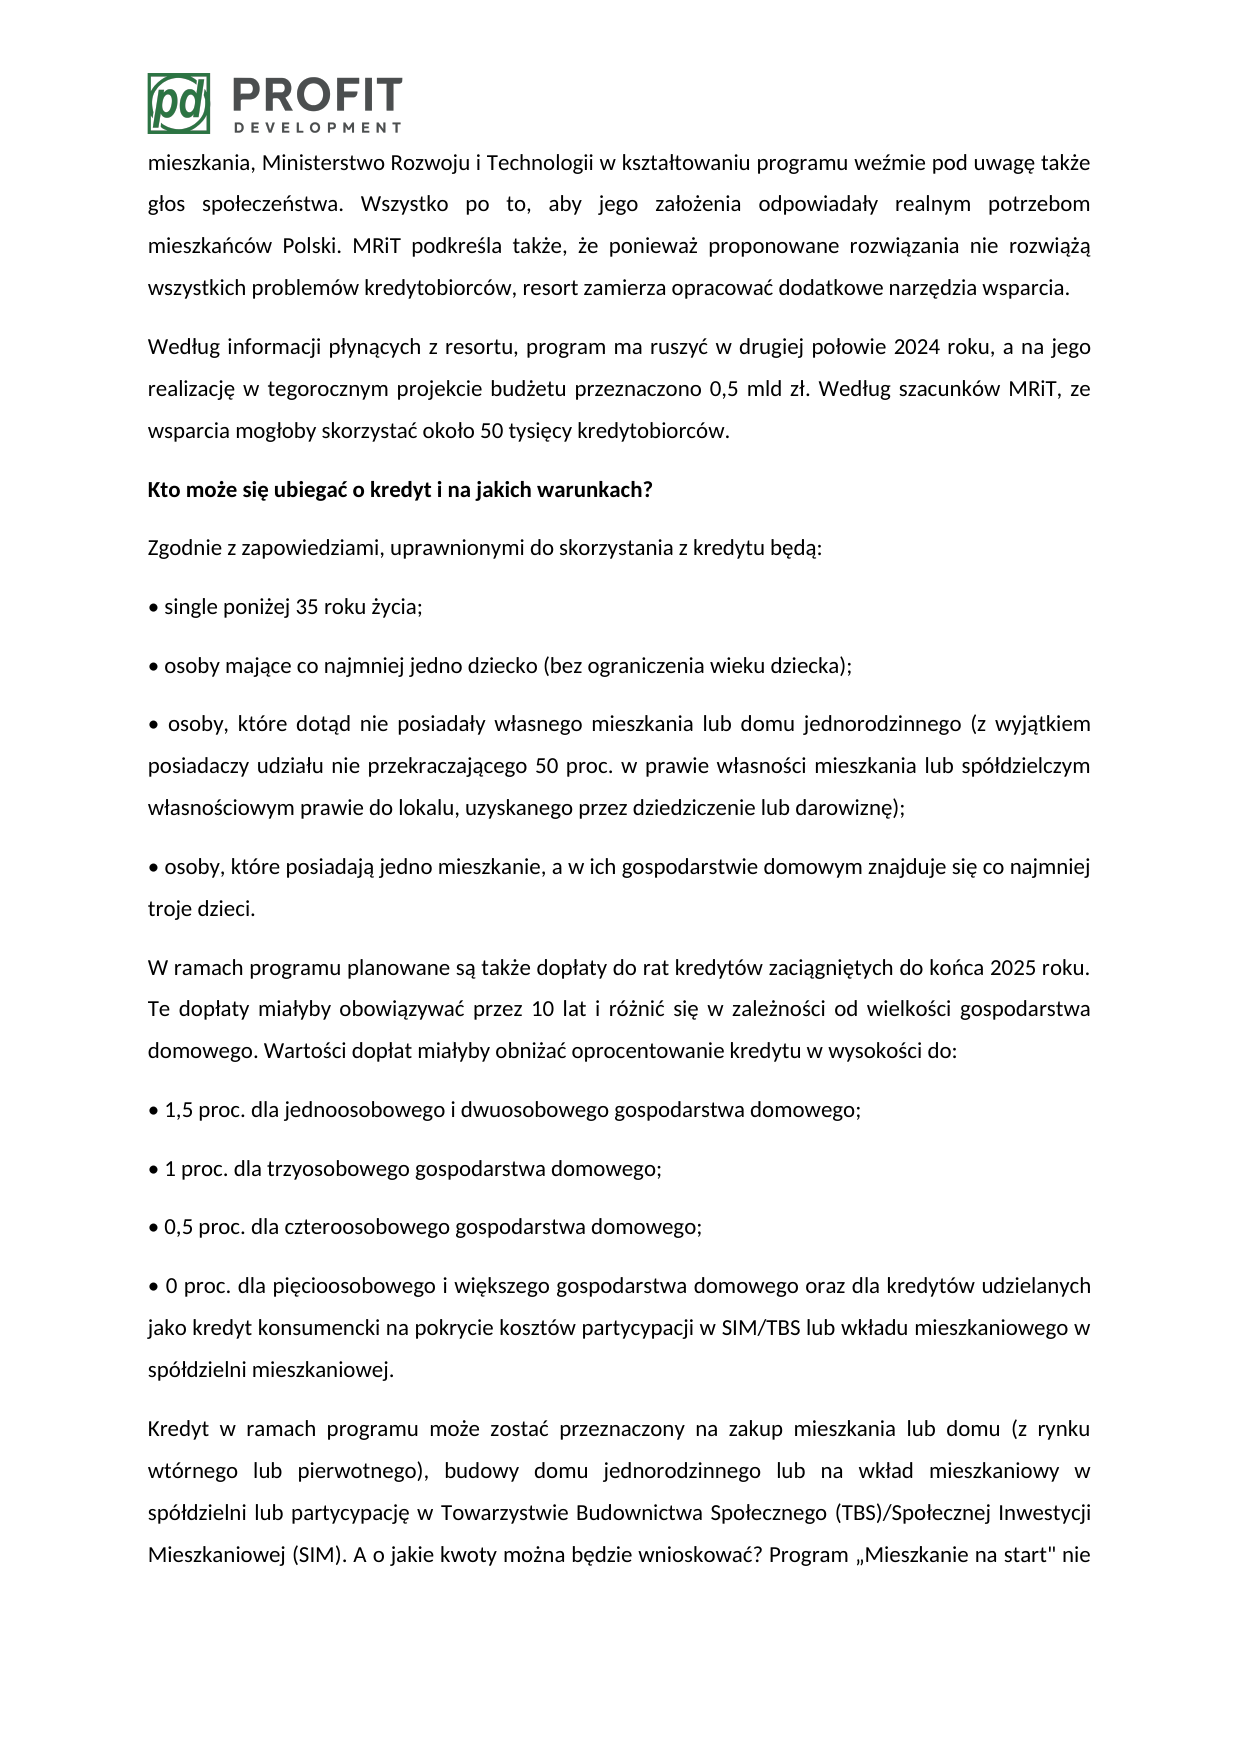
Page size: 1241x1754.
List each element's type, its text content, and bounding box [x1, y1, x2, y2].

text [148, 1414, 1093, 1568]
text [148, 148, 1093, 302]
picture [147, 73, 403, 134]
text • single poniżej 35 roku życia; [148, 592, 1093, 620]
text • 0 proc. dla pięcioosobowego i większego gospodarstwa domowego oraz dla kredytów udzielanych jako kredyt konsumencki na pokrycie kosztów partycypacji w SIM/TBS lub wkładu mieszkaniowego w spółdzielni mieszkaniowej. [148, 1271, 1093, 1383]
text • 0,5 proc. dla czteroosobowego gospodarstwa domowego; [148, 1212, 1093, 1241]
text W ramach programu planowane są także dopłaty do rat kredytów zaciągniętych do końca 2025 roku. Te dopłaty miałyby obowiązywać przez 10 lat i różnić się w zależności od wielkości gospodarstwa domowego. Wartości dopłat miałyby obniżać oprocentowanie kredytu w wysokości do: [148, 953, 1093, 1064]
text • osoby, które posiadają jedno mieszkanie, a w ich gospodarstwie domowym znajduje się co najmniej troje dzieci. [148, 852, 1093, 922]
text Zgodnie z zapowiedziami, uprawnionymi do skorzystania z kredytu będą: [148, 533, 1093, 561]
text Według informacji płynących z resortu, program ma ruszyć w drugiej połowie 2024 roku, a na jego realizację w tegorocznym projekcie budżetu przeznaczono 0,5 mld zł. Według szacunków MRiT, ze wsparcia mogłoby skorzystać około 50 tysięcy kredytobiorców. [148, 332, 1093, 444]
text • 1 proc. dla trzyosobowego gospodarstwa domowego; [148, 1154, 1093, 1182]
text • osoby, które dotąd nie posiadały własnego mieszkania lub domu jednorodzinnego (z wyjątkiem posiadaczy udziału nie przekraczającego 50 proc. w prawie własności mieszkania lub spółdzielczym własnościowym prawie do lokalu, uzyskanego przez dziedziczenie lub darowiznę); [148, 709, 1093, 821]
text • osoby mające co najmniej jedno dziecko (bez ograniczenia wieku dziecka); [148, 651, 1093, 679]
text Kto może się ubiegać o kredyt i na jakich warunkach? [148, 475, 1093, 503]
text • 1,5 proc. dla jednoosobowego i dwuosobowego gospodarstwa domowego; [148, 1095, 1093, 1123]
